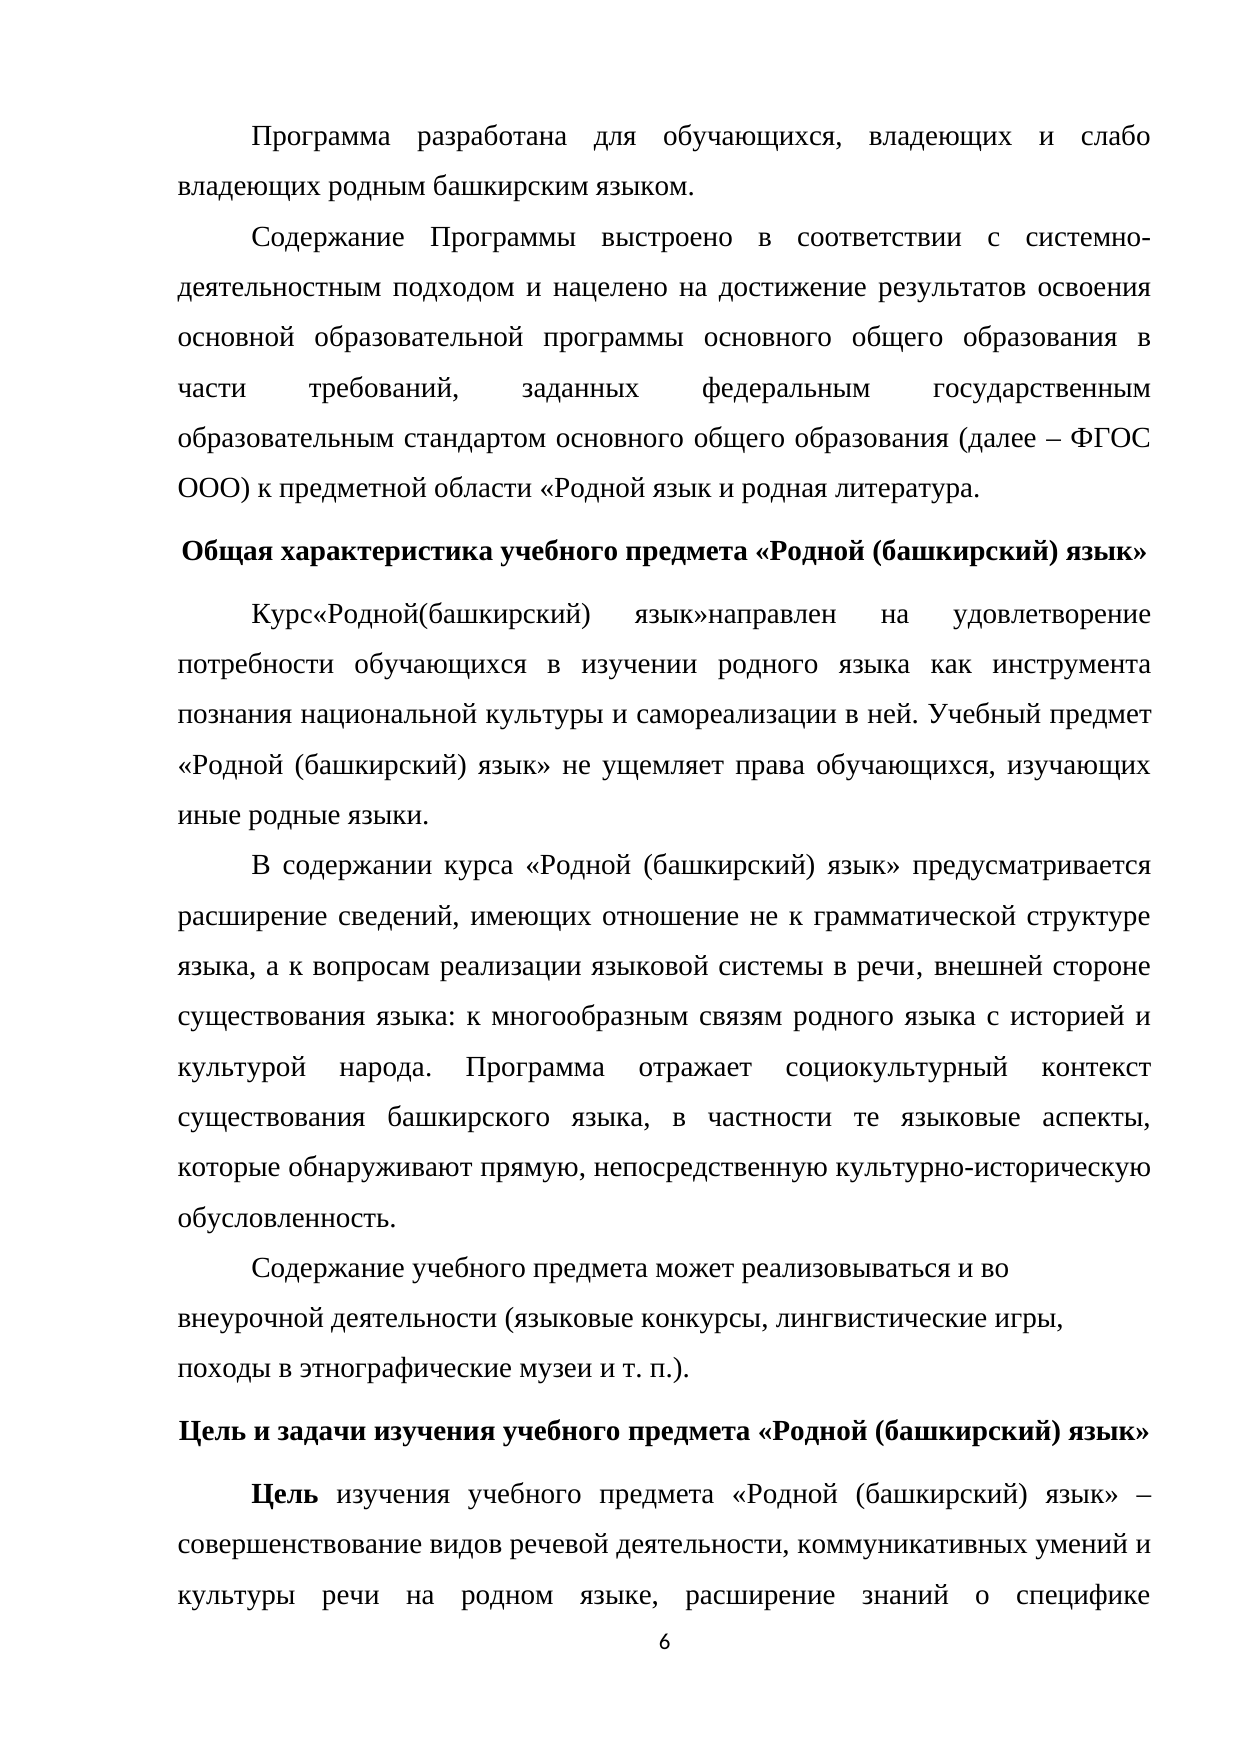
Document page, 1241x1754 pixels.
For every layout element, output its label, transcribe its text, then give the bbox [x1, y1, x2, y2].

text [177, 1476, 1152, 1610]
text Содержание Программы выстроено в соответствии с системно-деятельностным подходом и нацелено на достижение результатов освоения основной образовательной программы основного общего образования в части требований, заданных федеральным государственным образовательным стандартом основного общего образования (далее – ФГОС ООО) к предметной области «Родной язык и родная литература. [177, 219, 1152, 504]
subtitle Цель и задачи изучения учебного предмета «Родной (башкирский) язык» [177, 1413, 1152, 1447]
text Программа разработана для обучающихся, владеющих и слабо владеющих родным башкирским языком. [177, 118, 1152, 202]
text В содержании курса «Родной (башкирский) язык» предусматривается расширение сведений, имеющих отношение не к грамматической структуре языка, а к вопросам реализации языковой системы в речи‚ внешней стороне существования языка: к многообразным связям родного языка с историей и культурой народа. Программа отражает социокультурный контекст существования башкирского языка, в частности те языковые аспекты, которые обнаруживают прямую, непосредственную культурно-историческую обусловленность. [177, 847, 1152, 1233]
text Содержание учебного предмета может реализовываться и во внеурочной деятельности (языковые конкурсы, лингвистические игры, походы в этнографические музеи и т. п.). [177, 1250, 1152, 1384]
text Курс«Родной(башкирский) язык»направлен на удовлетворение потребности обучающихся в изучении родного языка как инструмента познания национальной культуры и самореализации в ней. Учебный предмет «Родной (башкирский) язык» не ущемляет права обучающихся, изучающих иные родные языки. [177, 596, 1152, 831]
subtitle Общая характеристика учебного предмета «Родной (башкирский) язык» [177, 533, 1152, 567]
